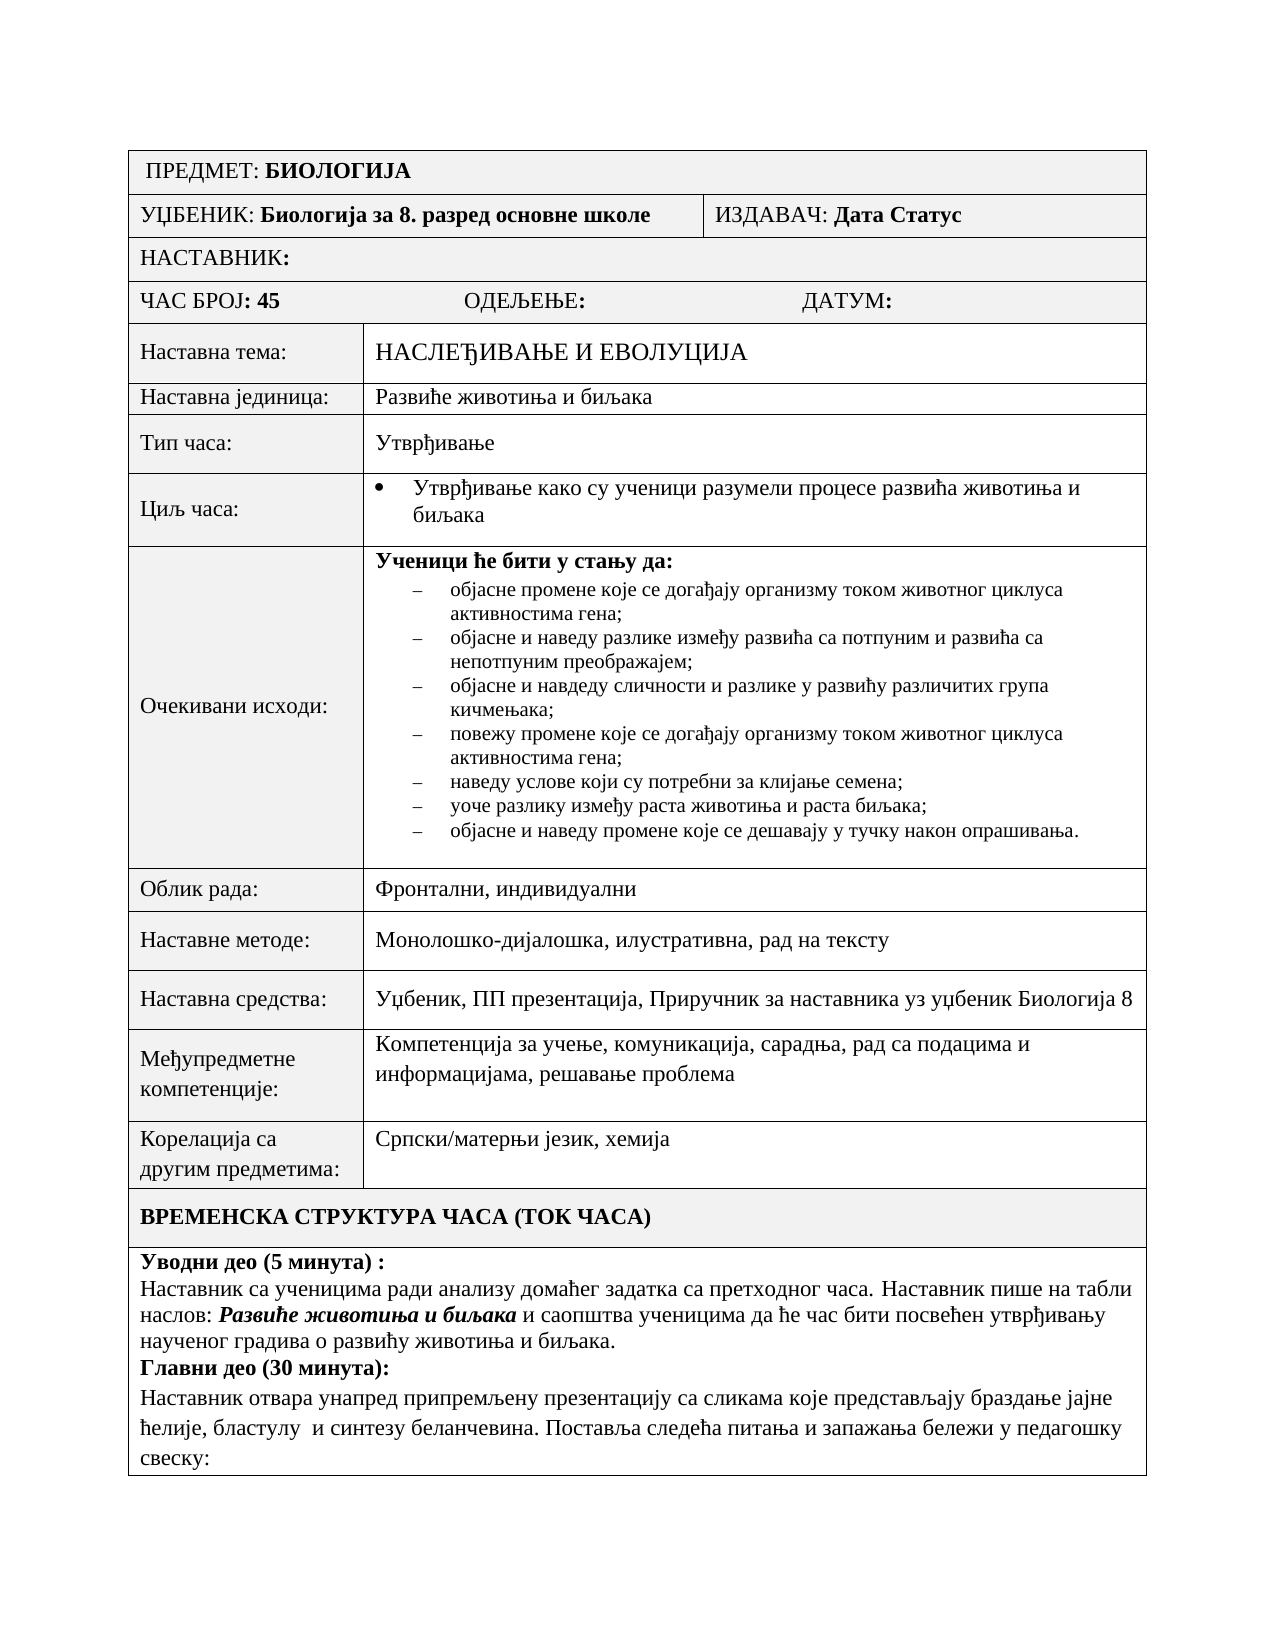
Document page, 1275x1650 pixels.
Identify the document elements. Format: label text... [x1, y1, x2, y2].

table_cell УЏБЕНИК: Биологија за 8. разред основне школе [129, 195, 703, 237]
table_cell Корелација са другим предметима: [129, 1122, 363, 1188]
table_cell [129, 1248, 1146, 1474]
table_cell Тип часа: [129, 415, 363, 473]
table_cell Утврђивање [364, 415, 1146, 473]
table_cell НАСТАВНИК: [129, 238, 1146, 281]
table_cell Циљ часа: [129, 474, 363, 546]
table_cell Наставне методе: [129, 912, 363, 970]
table_cell Српски/матерњи језик, хемија [364, 1122, 1146, 1188]
table_cell Наставна тема: [129, 324, 363, 382]
table_cell ОДЕЉЕЊЕ: [453, 282, 791, 323]
table_cell НАСЛЕЂИВАЊЕ И ЕВОЛУЦИЈА [364, 324, 1146, 382]
table_cell Монолошко-дијалошка, илустративна, рад на тексту [364, 912, 1146, 970]
table_cell Утврђивање како су ученици разумели процесе развића животиња и биљака [364, 474, 1146, 546]
table_cell Развиће животиња и биљака [364, 384, 1146, 414]
table_cell Фронтални, индивидуални [364, 869, 1146, 911]
table_cell Ученици ће бити у стању да: објасне промене које се догађају организму током животног циклуса активностима гена; објасне и наведу разлике између развића са потпуним и развића са непотпуним преображајем; објасне и навдеду сличности и разлике у развићу различитих група кичмењака; повежу промене које се догађају организму током животног циклуса активностима гена; наведу услове који су потребни за клијање семена; уоче разлику између раста животиња и раста биљака; објасне и наведу промене које се дешавају у тучку након опрашивања. [364, 547, 1146, 868]
table_cell ИЗДАВАЧ: Дата Статус [704, 195, 1146, 237]
table_header ПРЕДМЕТ: БИОЛОГИЈА [129, 151, 1146, 194]
table_cell Наставна јединица: [129, 384, 363, 414]
table_cell ВРЕМЕНСКА СТРУКТУРА ЧАСА (ТОК ЧАСА) [129, 1189, 1146, 1247]
table_cell Међупредметне компетенције: [129, 1030, 363, 1121]
table_cell Наставна средства: [129, 971, 363, 1029]
table_cell ЧАС БРОЈ: 45 [129, 282, 453, 323]
table_cell Облик рада: [129, 869, 363, 911]
table_cell Уџбеник, ПП презентација, Приручник за наставника уз уџбеник Биологија 8 [364, 971, 1146, 1029]
table_cell ДАТУМ: [791, 282, 1146, 323]
table_cell Компетенција за учење, комуникација, сарадња, рад са подацима и информацијама, решавање проблема [364, 1030, 1146, 1121]
table_cell Очекивани исходи: [129, 547, 363, 868]
